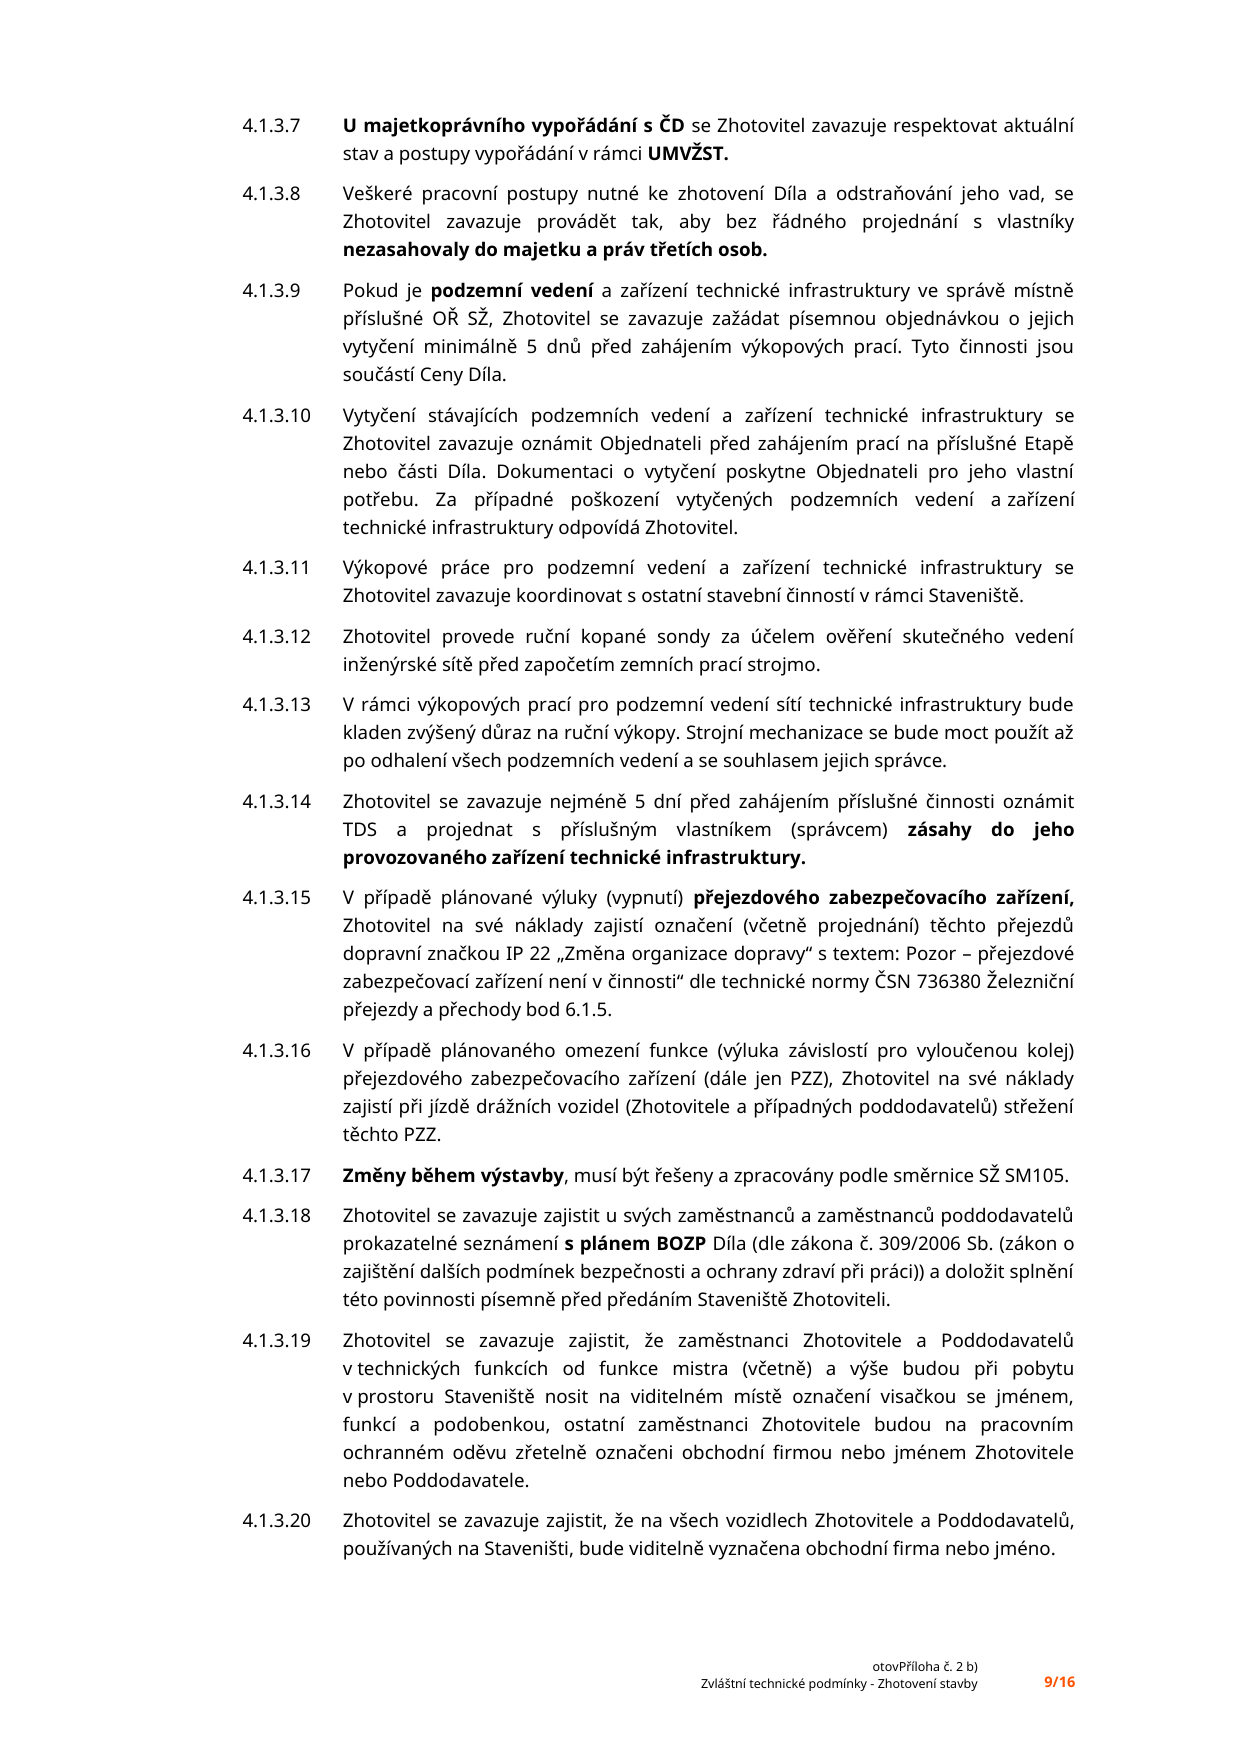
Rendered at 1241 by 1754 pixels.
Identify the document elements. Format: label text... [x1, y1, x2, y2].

list Výkopové práce pro podzemní vedení a zařízení technické infrastruktury se Zhotovitel zavazuje koordinovat s ostatní stavební činností v rámci Staveniště. [242, 554, 1075, 608]
list V případě plánovaného omezení funkce (výluka závislostí pro vyloučenou kolej) přejezdového zabezpečovacího zařízení (dále jen PZZ), Zhotovitel na své náklady zajistí při jízdě drážních vozidel (Zhotovitele a případných poddodavatelů) střežení těchto PZZ. [242, 1037, 1075, 1147]
list Zhotovitel se zavazuje zajistit, že zaměstnanci Zhotovitele a Poddodavatelů v technických funkcích od funkce mistra (včetně) a výše budou při pobytu v prostoru Staveniště nosit na viditelném místě označení visačkou se jménem, funkcí a podobenkou, ostatní zaměstnanci Zhotovitele budou na pracovním ochranném oděvu zřetelně označeni obchodní firmou nebo jménem Zhotovitele nebo Poddodavatele. [242, 1327, 1075, 1493]
list Zhotovitel se zavazuje zajistit, že na všech vozidlech Zhotovitele a Poddodavatelů, používaných na Staveništi, bude viditelně vyznačena obchodní firma nebo jméno. [242, 1508, 1075, 1561]
list Zhotovitel se zavazuje zajistit u svých zaměstnanců a zaměstnanců poddodavatelů prokazatelné seznámení s plánem BOZP Díla (dle zákona č. 309/2006 Sb. (zákon o zajištění dalších podmínek bezpečnosti a ochrany zdraví při práci)) a doložit splnění této povinnosti písemně před předáním Staveniště Zhotoviteli. [242, 1202, 1075, 1312]
list U majetkoprávního vypořádání s ČD se Zhotovitel zavazuje respektovat aktuální stav a postupy vypořádání v rámci UMVŽST. [242, 112, 1075, 166]
list Veškeré pracovní postupy nutné ke zhotovení Díla a odstraňování jeho vad, se Zhotovitel zavazuje provádět tak, aby bez řádného projednání s vlastníky nezasahovaly do majetku a práv třetích osob. [242, 181, 1075, 262]
list V rámci výkopových prací pro podzemní vedení sítí technické infrastruktury bude kladen zvýšený důraz na ruční výkopy. Strojní mechanizace se bude moct použít až po odhalení všech podzemních vedení a se souhlasem jejich správce. [242, 692, 1075, 773]
list Změny během výstavby, musí být řešeny a zpracovány podle směrnice SŽ SM105. [242, 1162, 1075, 1187]
list Pokud je podzemní vedení a zařízení technické infrastruktury ve správě místně příslušné OŘ SŽ, Zhotovitel se zavazuje zažádat písemnou objednávkou o jejich vytyčení minimálně 5 dnů před zahájením výkopových prací. Tyto činnosti jsou součástí Ceny Díla. [242, 277, 1075, 387]
list Zhotovitel provede ruční kopané sondy za účelem ověření skutečného vedení inženýrské sítě před započetím zemních prací strojmo. [242, 623, 1075, 677]
list Zhotovitel se zavazuje nejméně 5 dní před zahájením příslušné činnosti oznámit TDS a projednat s příslušným vlastníkem (správcem) zásahy do jeho provozovaného zařízení technické infrastruktury. [242, 788, 1075, 870]
list V případě plánované výluky (vypnutí) přejezdového zabezpečovacího zařízení, Zhotovitel na své náklady zajistí označení (včetně projednání) těchto přejezdů dopravní značkou IP 22 „Změna organizace dopravy“ s textem: Pozor – přejezdové zabezpečovací zařízení není v činnosti“ dle technické normy ČSN 736380 Železniční přejezdy a přechody bod 6.1.5. [242, 885, 1075, 1022]
list Vytyčení stávajících podzemních vedení a zařízení technické infrastruktury se Zhotovitel zavazuje oznámit Objednateli před zahájením prací na příslušné Etapě nebo části Díla. Dokumentaci o vytyčení poskytne Objednateli pro jeho vlastní potřebu. Za případné poškození vytyčených podzemních vedení a zařízení technické infrastruktury odpovídá Zhotovitel. [242, 402, 1075, 539]
